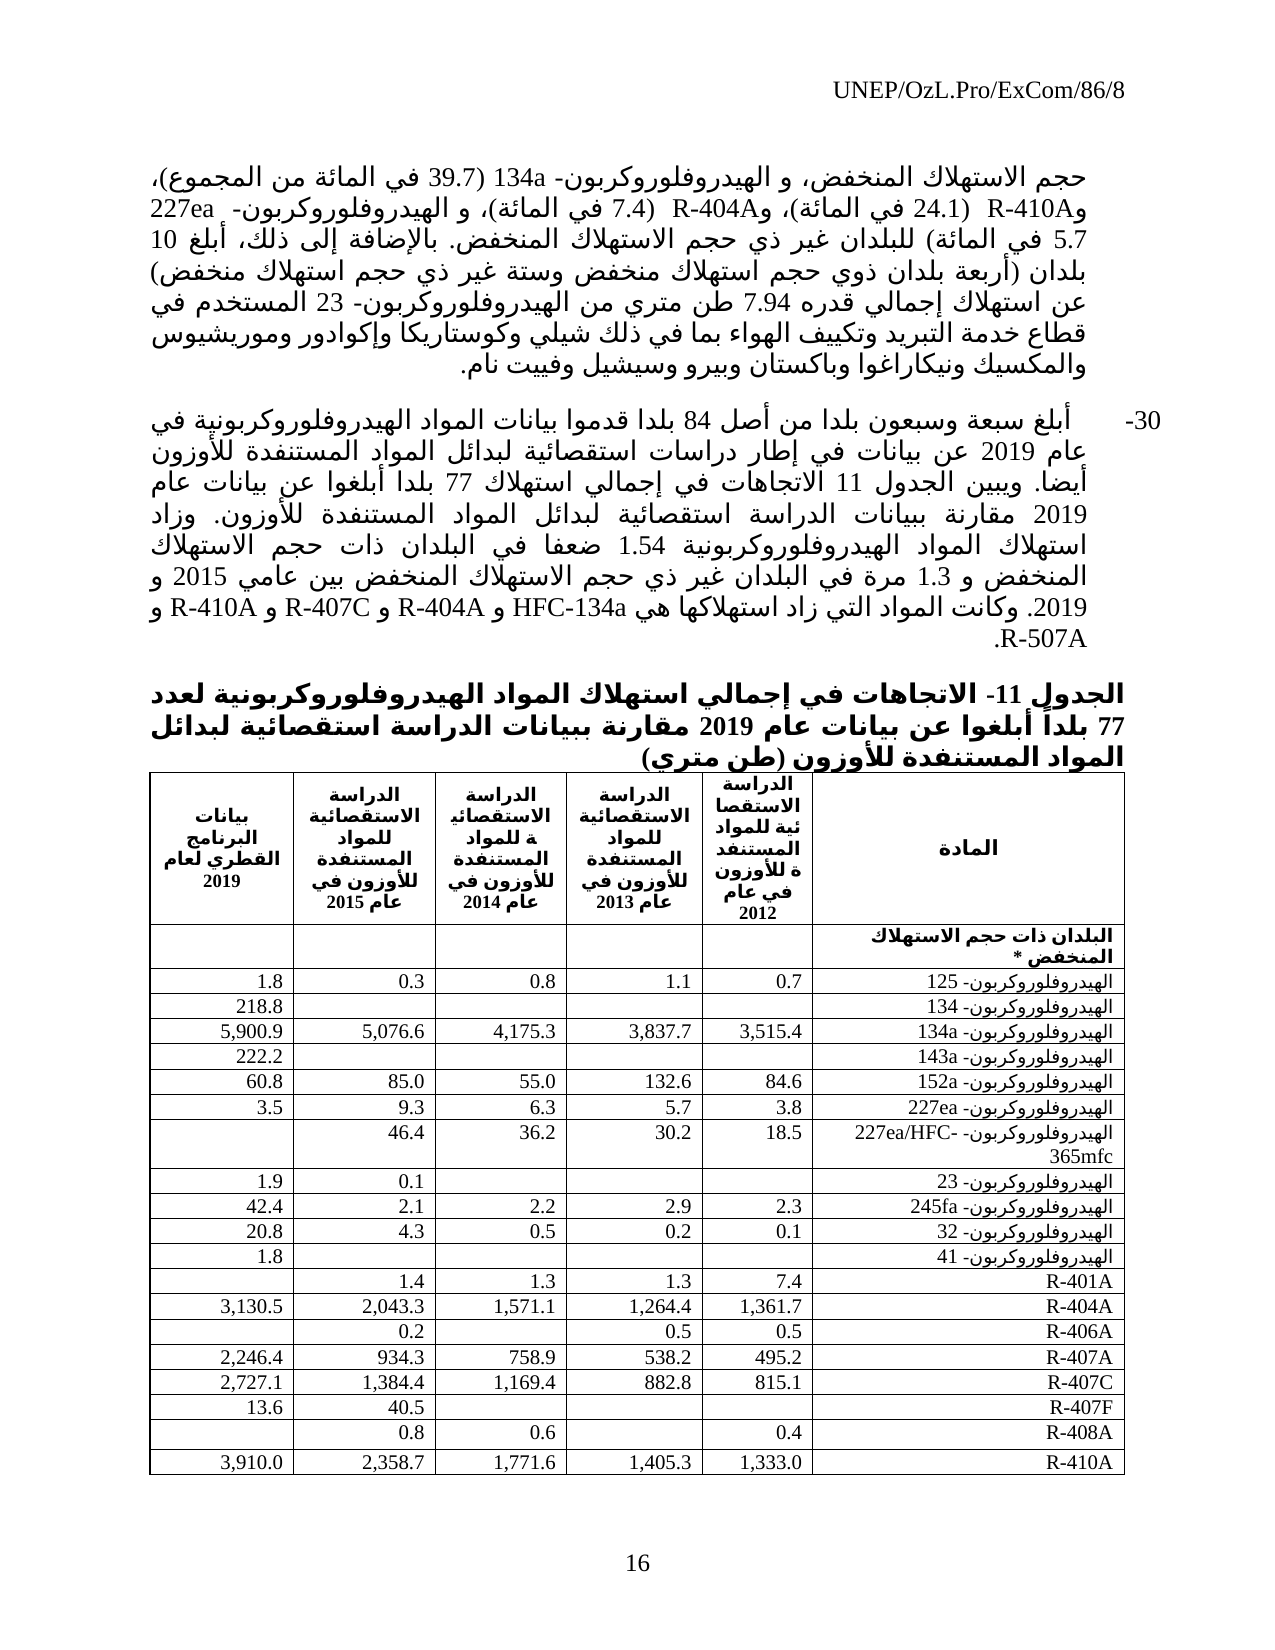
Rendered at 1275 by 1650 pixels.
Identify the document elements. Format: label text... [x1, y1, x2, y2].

table_cell 84.6 [703, 1070, 812, 1093]
table_cell R-410A [813, 1450, 1124, 1474]
table_cell 0.6 [436, 1420, 566, 1449]
table_cell [436, 1044, 566, 1068]
table_cell [294, 925, 435, 968]
table_cell 3,515.4 [703, 1019, 812, 1043]
table_cell 0.4 [703, 1420, 812, 1449]
table_cell 40.5 [294, 1395, 435, 1419]
table_cell [703, 994, 812, 1018]
table_cell الهيدروفلوروكربون- 227ea [813, 1095, 1124, 1119]
table_cell الهيدروفلوروكربون- 32 [813, 1219, 1124, 1243]
table_cell الهيدروفلوروكربون- 245fa [813, 1194, 1124, 1218]
table_header بيانات البرنامج القطري لعام 2019 [151, 773, 293, 924]
table_cell 13.6 [151, 1395, 293, 1419]
table_cell 2.1 [294, 1194, 435, 1218]
table_cell [151, 1120, 293, 1168]
table_cell 0.3 [294, 969, 435, 993]
table_cell 0.5 [703, 1320, 812, 1343]
table_cell R-407C [813, 1370, 1124, 1394]
table_cell 3.5 [151, 1095, 293, 1119]
table_cell الهيدروفلوروكربون- 125 [813, 969, 1124, 993]
table_cell 2.2 [436, 1194, 566, 1218]
table_cell [703, 1044, 812, 1068]
table_cell [567, 1044, 702, 1068]
table_cell 60.8 [151, 1070, 293, 1093]
table_header الدراسة الاستقصائية للمواد المستنفدة للأوزون في عام 2012 [703, 773, 812, 924]
table_cell 1.9 [151, 1169, 293, 1193]
table_cell 1.3 [567, 1269, 702, 1293]
table_cell 1,405.3 [567, 1450, 702, 1474]
table_cell 0.1 [294, 1169, 435, 1193]
table_header المادة [813, 773, 1124, 924]
table_cell 36.2 [436, 1120, 566, 1168]
table_cell 218.8 [151, 994, 293, 1018]
list أبلغ سبعة وسبعون بلدا من أصل 84 بلدا قدموا بيانات المواد الهيدروفلوروكربونية في عام 2019 عن بيانات في إطار دراسات استقصائية لبدائل المواد المستنفدة للأوزون أيضا. ويبين الجدول 11 الاتجاهات في إجمالي استهلاك 77 بلدا أبلغوا عن بيانات عام 2019 مقارنة ببيانات الدراسة استقصائية لبدائل المواد المستنفدة للأوزون. وزاد استهلاك المواد الهيدروفلوروكربونية 1.54 ضعفا في البلدان ذات حجم الاستهلاك المنخفض و 1.3 مرة في البلدان غير ذي حجم الاستهلاك المنخفض بين عامي 2015 و 2019. وكانت المواد التي زاد استهلاكها هي HFC-134a و R-404A و R-407C و R-410A و R-507A. [150, 404, 1125, 653]
table_cell R-407F [813, 1395, 1124, 1419]
table_cell R-406A [813, 1320, 1124, 1343]
table_cell 538.2 [567, 1345, 702, 1369]
table_cell [294, 1244, 435, 1268]
table_cell 3.8 [703, 1095, 812, 1119]
table_cell 5,076.6 [294, 1019, 435, 1043]
table_cell 4.3 [294, 1219, 435, 1243]
table_cell 9.3 [294, 1095, 435, 1119]
table_cell 7.4 [703, 1269, 812, 1293]
table_cell 0.5 [567, 1320, 702, 1343]
table_cell 2,043.3 [294, 1294, 435, 1318]
table_cell 2.9 [567, 1194, 702, 1218]
table_cell 1,771.6 [436, 1450, 566, 1474]
table_cell 0.7 [703, 969, 812, 993]
table_cell 0.5 [436, 1219, 566, 1243]
table_cell [567, 1244, 702, 1268]
table_cell الهيدروفلوروكربون- 143a [813, 1044, 1124, 1068]
table_cell 2,358.7 [294, 1450, 435, 1474]
table_cell [567, 1395, 702, 1419]
table_header الدراسة الاستقصائية للمواد المستنفدة للأوزون في عام 2014 [436, 773, 566, 924]
table_cell [436, 1169, 566, 1193]
table_cell 0.2 [294, 1320, 435, 1343]
table_cell الهيدروفلوروكربون- 134 [813, 994, 1124, 1018]
table_cell [567, 925, 702, 968]
table_header الدراسة الاستقصائية للمواد المستنفدة للأوزون في عام 2013 [567, 773, 702, 924]
table_cell 222.2 [151, 1044, 293, 1068]
table_cell [436, 925, 566, 968]
table_cell [151, 925, 293, 968]
table_cell 3,837.7 [567, 1019, 702, 1043]
table_cell [151, 1269, 293, 1293]
table_cell 3,910.0 [151, 1450, 293, 1474]
table_cell [436, 1395, 566, 1419]
table_cell 20.8 [151, 1219, 293, 1243]
table_cell 1.4 [294, 1269, 435, 1293]
table_cell 934.3 [294, 1345, 435, 1369]
table_cell [567, 1169, 702, 1193]
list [150, 161, 1125, 379]
table_cell 0.8 [436, 969, 566, 993]
table_cell الهيدروفلوروكربون- 134a [813, 1019, 1124, 1043]
table_cell 6.3 [436, 1095, 566, 1119]
table_cell 815.1 [703, 1370, 812, 1394]
table_cell R-404A [813, 1294, 1124, 1318]
table_cell 758.9 [436, 1345, 566, 1369]
table_cell 18.5 [703, 1120, 812, 1168]
table_cell 1.8 [151, 969, 293, 993]
table_cell 495.2 [703, 1345, 812, 1369]
table_cell 1,264.4 [567, 1294, 702, 1318]
table_cell 1,361.7 [703, 1294, 812, 1318]
table_cell 2.3 [703, 1194, 812, 1218]
table_cell [703, 1244, 812, 1268]
table_cell 132.6 [567, 1070, 702, 1093]
table_cell [294, 994, 435, 1018]
table_cell [436, 1320, 566, 1343]
table_cell R-401A [813, 1269, 1124, 1293]
table_cell R-407A [813, 1345, 1124, 1369]
table_cell [436, 1244, 566, 1268]
table_cell الهيدروفلوروكربون- 23 [813, 1169, 1124, 1193]
table_cell الهيدروفلوروكربون- 41 [813, 1244, 1124, 1268]
table_cell 1.1 [567, 969, 702, 993]
table_cell 2,246.4 [151, 1345, 293, 1369]
table_cell 1.3 [436, 1269, 566, 1293]
table_cell الهيدروفلوروكربون- 227ea/HFC-365mfc [813, 1120, 1124, 1168]
list الجدول 11- الاتجاهات في إجمالي استهلاك المواد الهيدروفلوروكربونية لعدد 77 بلداً أبلغوا عن بيانات عام 2019 مقارنة ببيانات الدراسة استقصائية لبدائل المواد المستنفدة للأوزون (طن متري) [150, 678, 1125, 772]
table_cell [436, 994, 566, 1018]
table_cell 2,727.1 [151, 1370, 293, 1394]
table_cell 5,900.9 [151, 1019, 293, 1043]
table_cell 5.7 [567, 1095, 702, 1119]
table_cell [703, 1169, 812, 1193]
table_cell [151, 1420, 293, 1449]
table_cell 1.8 [151, 1244, 293, 1268]
table_cell [703, 1395, 812, 1419]
table_cell [703, 925, 812, 968]
table_cell [294, 1044, 435, 1068]
table_cell 42.4 [151, 1194, 293, 1218]
table_cell 85.0 [294, 1070, 435, 1093]
table_cell 46.4 [294, 1120, 435, 1168]
table_cell [567, 1420, 702, 1449]
table_cell 1,571.1 [436, 1294, 566, 1318]
table_cell [567, 994, 702, 1018]
table_cell 0.2 [567, 1219, 702, 1243]
table_cell 3,130.5 [151, 1294, 293, 1318]
table_header الدراسة الاستقصائية للمواد المستنفدة للأوزون في عام 2015 [294, 773, 435, 924]
table_cell الهيدروفلوروكربون- 152a [813, 1070, 1124, 1093]
table_cell [151, 1320, 293, 1343]
table_cell البلدان ذات حجم الاستهلاك المنخفض * [813, 925, 1124, 968]
table_cell 882.8 [567, 1370, 702, 1394]
table_cell 4,175.3 [436, 1019, 566, 1043]
table_cell 1,169.4 [436, 1370, 566, 1394]
table_cell 1,384.4 [294, 1370, 435, 1394]
table_cell 1,333.0 [703, 1450, 812, 1474]
table_cell R-408A [813, 1420, 1124, 1449]
table_cell 0.8 [294, 1420, 435, 1449]
table_cell 30.2 [567, 1120, 702, 1168]
table_cell 55.0 [436, 1070, 566, 1093]
table_cell 0.1 [703, 1219, 812, 1243]
